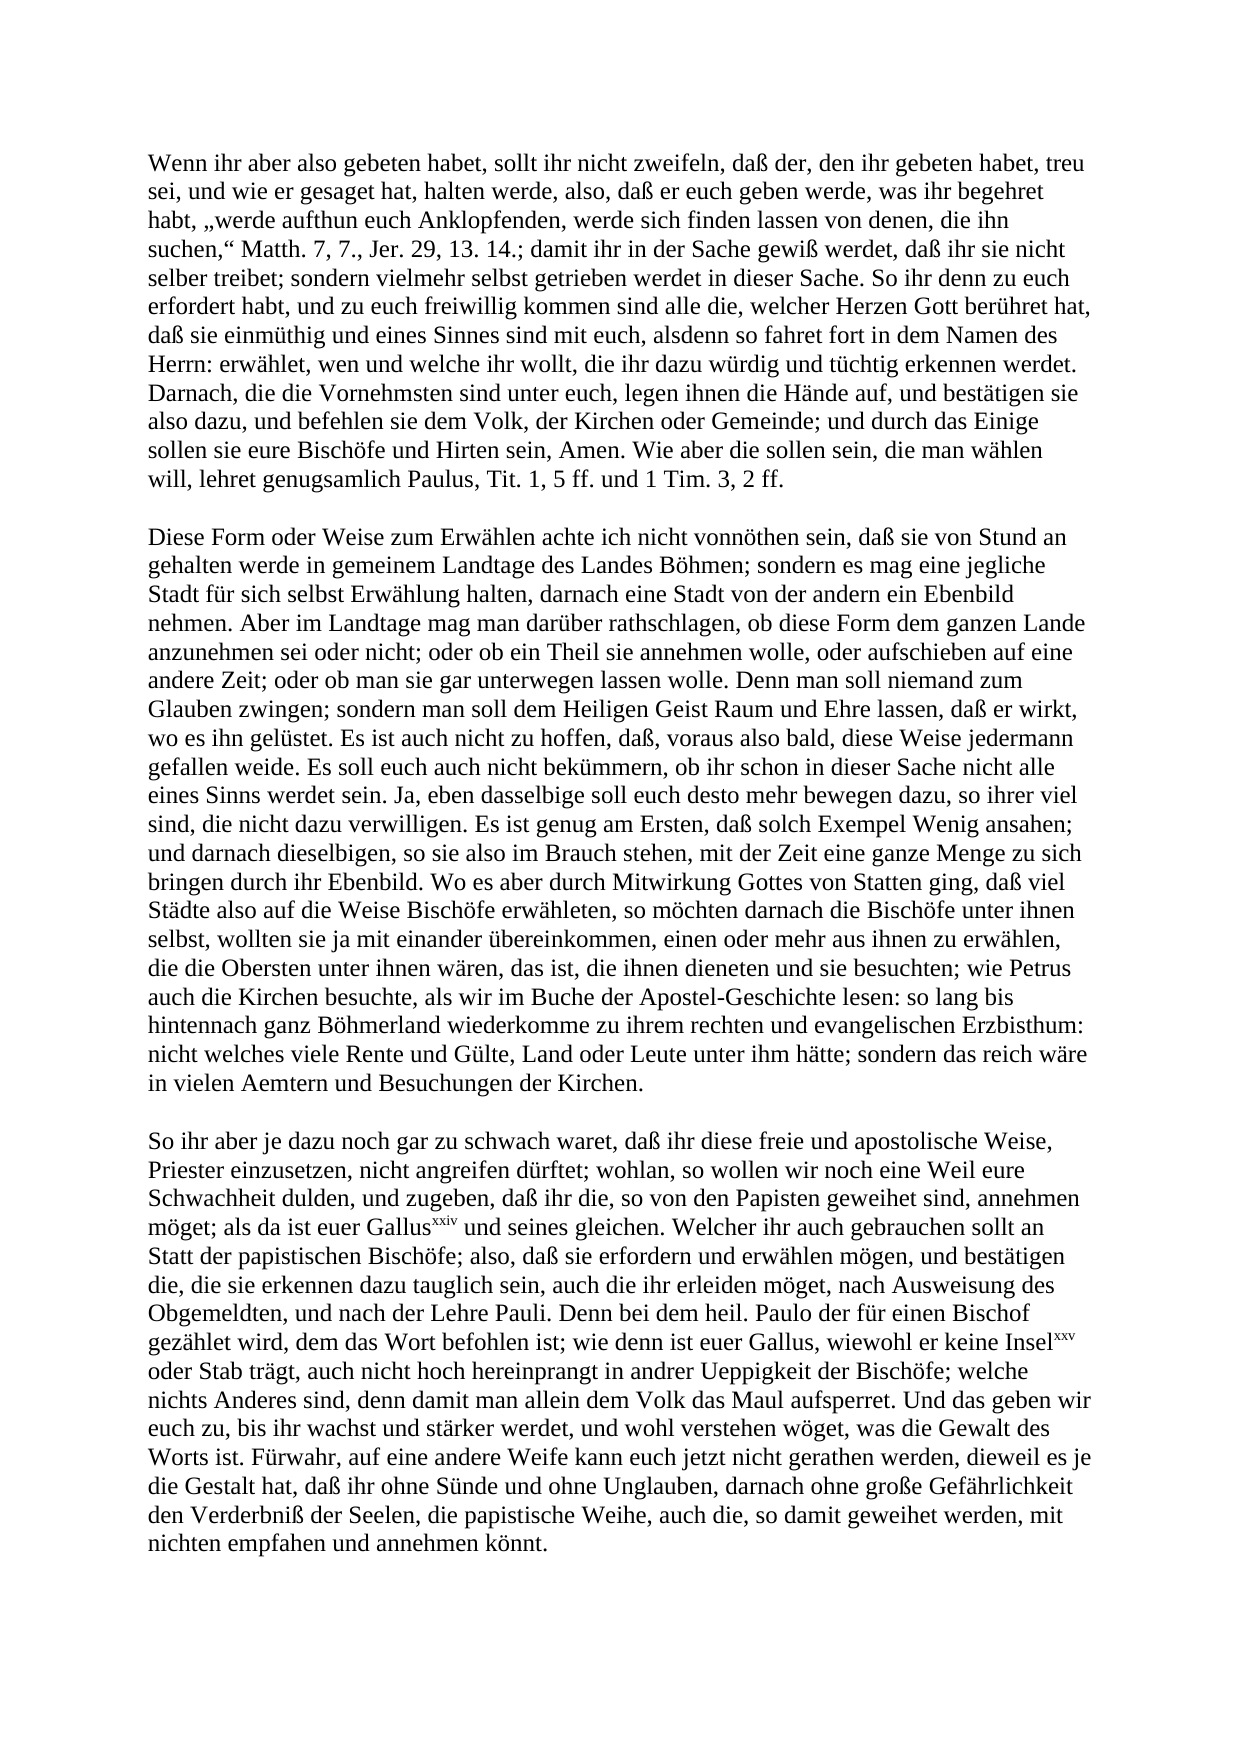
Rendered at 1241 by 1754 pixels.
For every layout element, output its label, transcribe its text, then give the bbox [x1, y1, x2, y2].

text Wenn ihr aber also gebeten habet, sollt ihr nicht zweifeln, daß der, den ihr gebeten habet, treu sei, und wie er gesaget hat, halten werde, also, daß er euch geben werde, was ihr begehret habt, „werde aufthun euch Anklopfenden, werde sich finden lassen von denen, die ihn suchen,“ Matth. 7, 7., Jer. 29, 13. 14.; damit ihr in der Sache gewiß werdet, daß ihr sie nicht selber treibet; sondern vielmehr selbst getrieben werdet in dieser Sache. So ihr denn zu euch erfordert habt, und zu euch freiwillig kommen sind alle die, welcher Herzen Gott berühret hat, daß sie einmüthig und eines Sinnes sind mit euch, alsdenn so fahret fort in dem Namen des Herrn: erwählet, wen und welche ihr wollt, die ihr dazu würdig und tüchtig erkennen werdet. Darnach, die die Vornehmsten sind unter euch, legen ihnen die Hände auf, und bestätigen sie also dazu, und befehlen sie dem Volk, der Kirchen oder Gemeinde; und durch das Einige sollen sie eure Bischöfe und Hirten sein, Amen. Wie aber die sollen sein, die man wählen will, lehret genugsamlich Paulus, Tit. 1, 5 ff. und 1 Tim. 3, 2 ff. [148, 148, 1093, 493]
text Diese Form oder Weise zum Erwählen achte ich nicht vonnöthen sein, daß sie von Stund an gehalten werde in gemeinem Landtage des Landes Böhmen; sondern es mag eine jegliche Stadt für sich selbst Erwählung halten, darnach eine Stadt von der andern ein Ebenbild nehmen. Aber im Landtage mag man darüber rathschlagen, ob diese Form dem ganzen Lande anzunehmen sei oder nicht; oder ob ein Theil sie annehmen wolle, oder aufschieben auf eine andere Zeit; oder ob man sie gar unterwegen lassen wolle. Denn man soll niemand zum Glauben zwingen; sondern man soll dem Heiligen Geist Raum und Ehre lassen, daß er wirkt, wo es ihn gelüstet. Es ist auch nicht zu hoffen, daß, voraus also bald, diese Weise jedermann gefallen weide. Es soll euch auch nicht bekümmern, ob ihr schon in dieser Sache nicht alle eines Sinns werdet sein. Ja, eben dasselbige soll euch desto mehr bewegen dazu, so ihrer viel sind, die nicht dazu verwilligen. Es ist genug am Ersten, daß solch Exempel Wenig ansahen; und darnach dieselbigen, so sie also im Brauch stehen, mit der Zeit eine ganze Menge zu sich bringen durch ihr Ebenbild. Wo es aber durch Mitwirkung Gottes von Statten ging, daß viel Städte also auf die Weise Bischöfe erwähleten, so möchten darnach die Bischöfe unter ihnen selbst, wollten sie ja mit einander übereinkommen, einen oder mehr aus ihnen zu erwählen, die die Obersten unter ihnen wären, das ist, die ihnen dieneten und sie besuchten; wie Petrus auch die Kirchen besuchte, als wir im Buche der Apostel-Geschichte lesen: so lang bis hintennach ganz Böhmerland wiederkomme zu ihrem rechten und evangelischen Erzbisthum: nicht welches viele Rente und Gülte, Land oder Leute unter ihm hätte; sondern das reich wäre in vielen Aemtern und Besuchungen der Kirchen. [148, 522, 1093, 1097]
text So ihr aber je dazu noch gar zu schwach waret, daß ihr diese freie und apostolische Weise, Priester einzusetzen, nicht angreifen dürftet; wohlan, so wollen wir noch eine Weil eure Schwachheit dulden, und zugeben, daß ihr die, so von den Papisten geweihet sind, annehmen möget; als da ist euer Gallus und seines gleichen. Welcher ihr auch gebrauchen sollt an Statt der papistischen Bischöfe; also, daß sie erfordern und erwählen mögen, und bestätigen die, die sie erkennen dazu tauglich sein, auch die ihr erleiden möget, nach Ausweisung des Obgemeldten, und nach der Lehre Pauli. Denn bei dem heil. Paulo der für einen Bischof gezählet wird, dem das Wort befohlen ist; wie denn ist euer Gallus, wiewohl er keine Insel oder Stab trägt, auch nicht hoch hereinprangt in andrer Ueppigkeit der Bischöfe; welche nichts Anderes sind, denn damit man allein dem Volk das Maul aufsperret. Und das geben wir euch zu, bis ihr wachst und stärker werdet, und wohl verstehen wöget, was die Gewalt des Worts ist. Fürwahr, auf eine andere Weife kann euch jetzt nicht gerathen werden, dieweil es je die Gestalt hat, daß ihr ohne Sünde und ohne Unglauben, darnach ohne große Gefährlichkeit den Verderbniß der Seelen, die papistische Weihe, auch die, so damit geweihet werden, mit nichten empfahen und annehmen könnt. [148, 1126, 1093, 1557]
